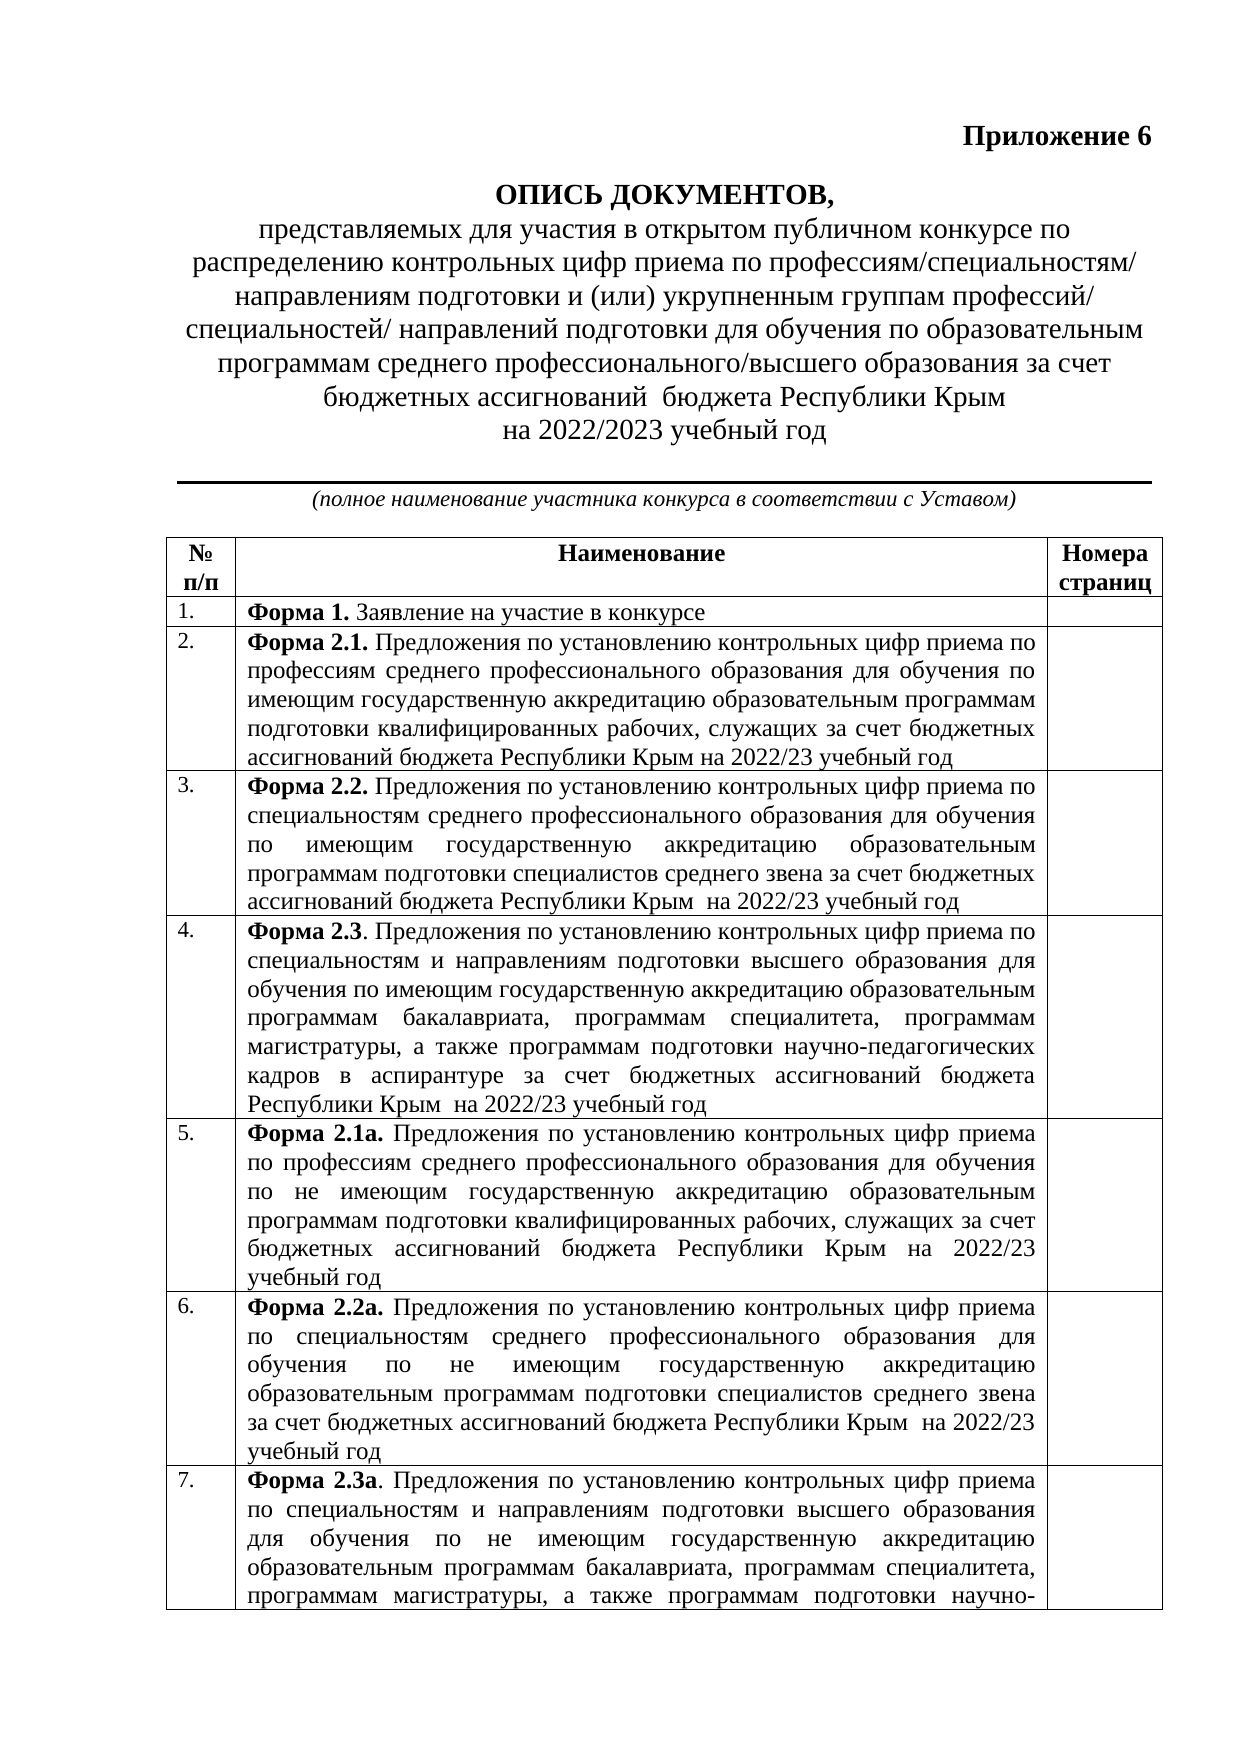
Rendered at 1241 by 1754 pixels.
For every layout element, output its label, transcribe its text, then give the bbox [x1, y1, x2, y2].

text Приложение 6 [177, 118, 1152, 152]
table_cell Форма 1. Заявление на участие в конкурсе [236, 597, 1047, 626]
table_cell [167, 1292, 235, 1464]
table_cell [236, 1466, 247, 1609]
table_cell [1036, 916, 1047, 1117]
table_cell [167, 1466, 235, 1609]
table_cell [1048, 597, 1162, 626]
table_cell Форма 2.1. Предложения по установлению контрольных цифр приема по профессиям среднего профессионального образования для обучения по имеющим государственную аккредитацию образовательным программам подготовки квалифицированных рабочих, служащих за счет бюджетных ассигнований бюджета Республики Крым на 2022/23 учебный год [236, 627, 1047, 770]
table_cell [167, 916, 235, 1117]
table_cell [1048, 771, 1162, 915]
table_cell [167, 597, 235, 626]
text на 2022/2023 учебный год [177, 412, 1152, 446]
text ОПИСЬ ДОКУМЕНТОВ, [177, 177, 1152, 211]
table_cell [1048, 916, 1162, 1117]
table_cell Форма 2.1а. Предложения по установлению контрольных цифр приема по профессиям среднего профессионального образования для обучения по не имеющим государственную аккредитацию образовательным программам подготовки квалифицированных рабочих, служащих за счет бюджетных ассигнований бюджета Республики Крым на 2022/23 учебный год [236, 1119, 1047, 1291]
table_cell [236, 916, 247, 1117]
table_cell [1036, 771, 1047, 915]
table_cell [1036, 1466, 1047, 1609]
table_cell [1048, 1466, 1162, 1609]
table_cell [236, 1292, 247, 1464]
table_cell [167, 1119, 235, 1291]
table_cell [1048, 1292, 1162, 1464]
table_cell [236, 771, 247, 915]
table_cell [1048, 627, 1162, 770]
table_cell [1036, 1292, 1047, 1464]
text (полное наименование участника конкурса в соответствии с Уставом) [177, 484, 1152, 511]
text представляемых для участия в открытом публичном конкурсе по распределению контрольных цифр приема по профессиям/специальностям/ направлениям подготовки и (или) укрупненным группам профессий/ специальностей/ направлений подготовки для обучения по образовательным программам среднего профессионального/высшего образования за счет бюджетных ассигнований бюджета Республики Крым [177, 211, 1152, 412]
table_cell [167, 771, 235, 915]
table_cell [167, 627, 235, 770]
table_header № п/п [167, 538, 235, 596]
table_header Наименование [236, 538, 1047, 596]
table_cell [1048, 1119, 1162, 1291]
table_header Номера страниц [1048, 538, 1162, 596]
